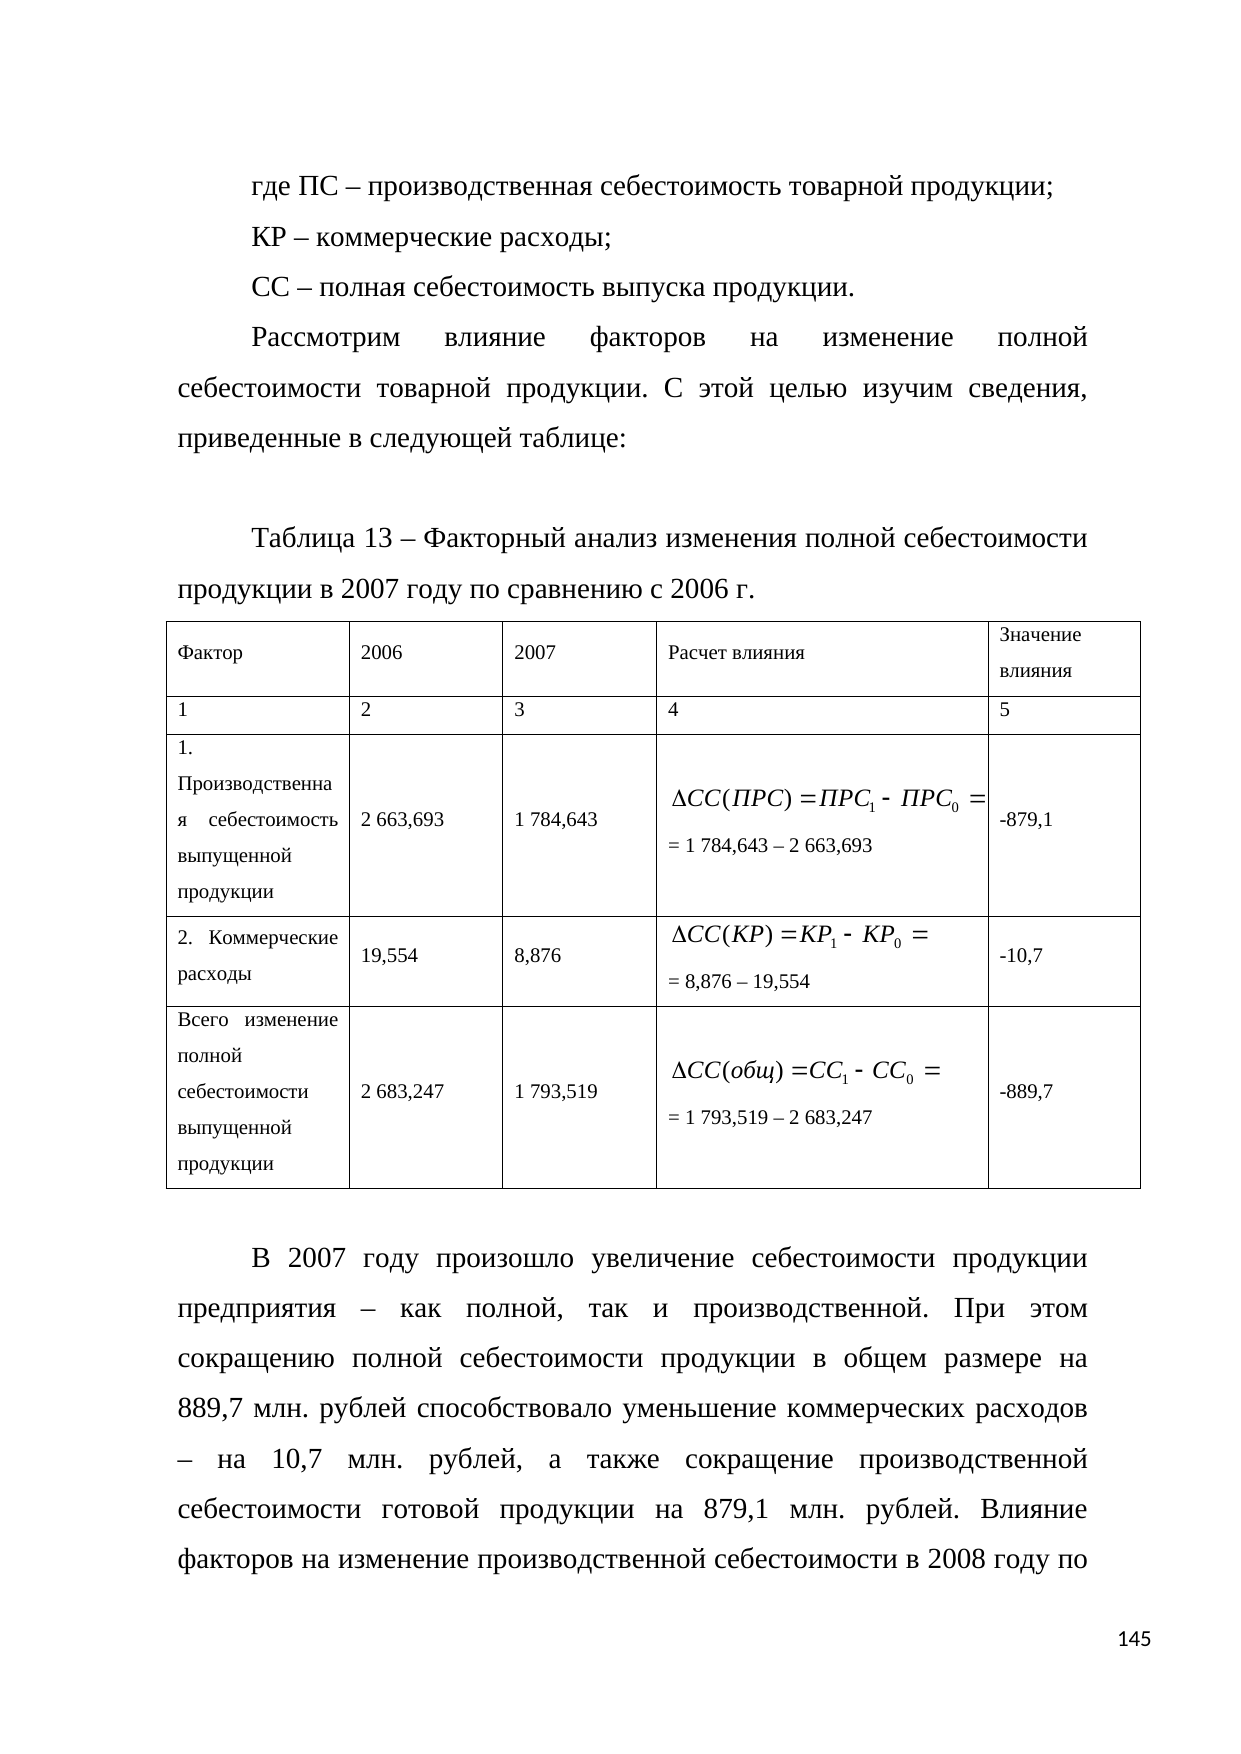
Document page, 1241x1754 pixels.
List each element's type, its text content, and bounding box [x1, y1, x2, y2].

table_header 2007 [503, 622, 656, 696]
table_header Расчет влияния [657, 622, 988, 696]
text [177, 1240, 1088, 1575]
table_cell 2 663,693 [350, 735, 502, 916]
text где ПС – производственная себестоимость товарной продукции; [177, 168, 1088, 202]
text КР – коммерческие расходы; [177, 219, 1088, 252]
table_cell 2. Коммерческие расходы [167, 917, 349, 1006]
text СС – полная себестоимость выпуска продукции. [177, 269, 1088, 303]
table_cell 8,876 [503, 917, 656, 1006]
table_cell = 1 784,643 – 2 663,693 [657, 735, 988, 916]
table_cell 5 [989, 697, 1140, 734]
table_cell 1 793,519 [503, 1007, 656, 1188]
table_cell 1 [167, 697, 349, 734]
text Таблица 13 – Факторный анализ изменения полной себестоимости продукции в 2007 году по сравнению с 2006 г. [177, 521, 1088, 604]
table_header 2006 [350, 622, 502, 696]
table_cell 1 784,643 [503, 735, 656, 916]
table_cell -879,1 [989, 735, 1140, 916]
table_cell = 8,876 – 19,554 [657, 917, 988, 1006]
table_cell 2 [350, 697, 502, 734]
table_cell 1. Производственная себестоимость выпущенной продукции [167, 735, 349, 916]
table_header Фактор [167, 622, 349, 696]
table_cell 4 [657, 697, 988, 734]
table_cell Всего изменение полной себестоимости выпущенной продукции [167, 1007, 349, 1188]
table_cell -10,7 [989, 917, 1140, 1006]
table_cell 19,554 [350, 917, 502, 1006]
text Рассмотрим влияние факторов на изменение полной себестоимости товарной продукции. С этой целью изучим сведения, приведенные в следующей таблице: [177, 319, 1088, 453]
table_cell 3 [503, 697, 656, 734]
table_cell -889,7 [989, 1007, 1140, 1188]
table_header Значение влияния [989, 622, 1140, 696]
table_cell 2 683,247 [350, 1007, 502, 1188]
table_cell = 1 793,519 – 2 683,247 [657, 1007, 988, 1188]
